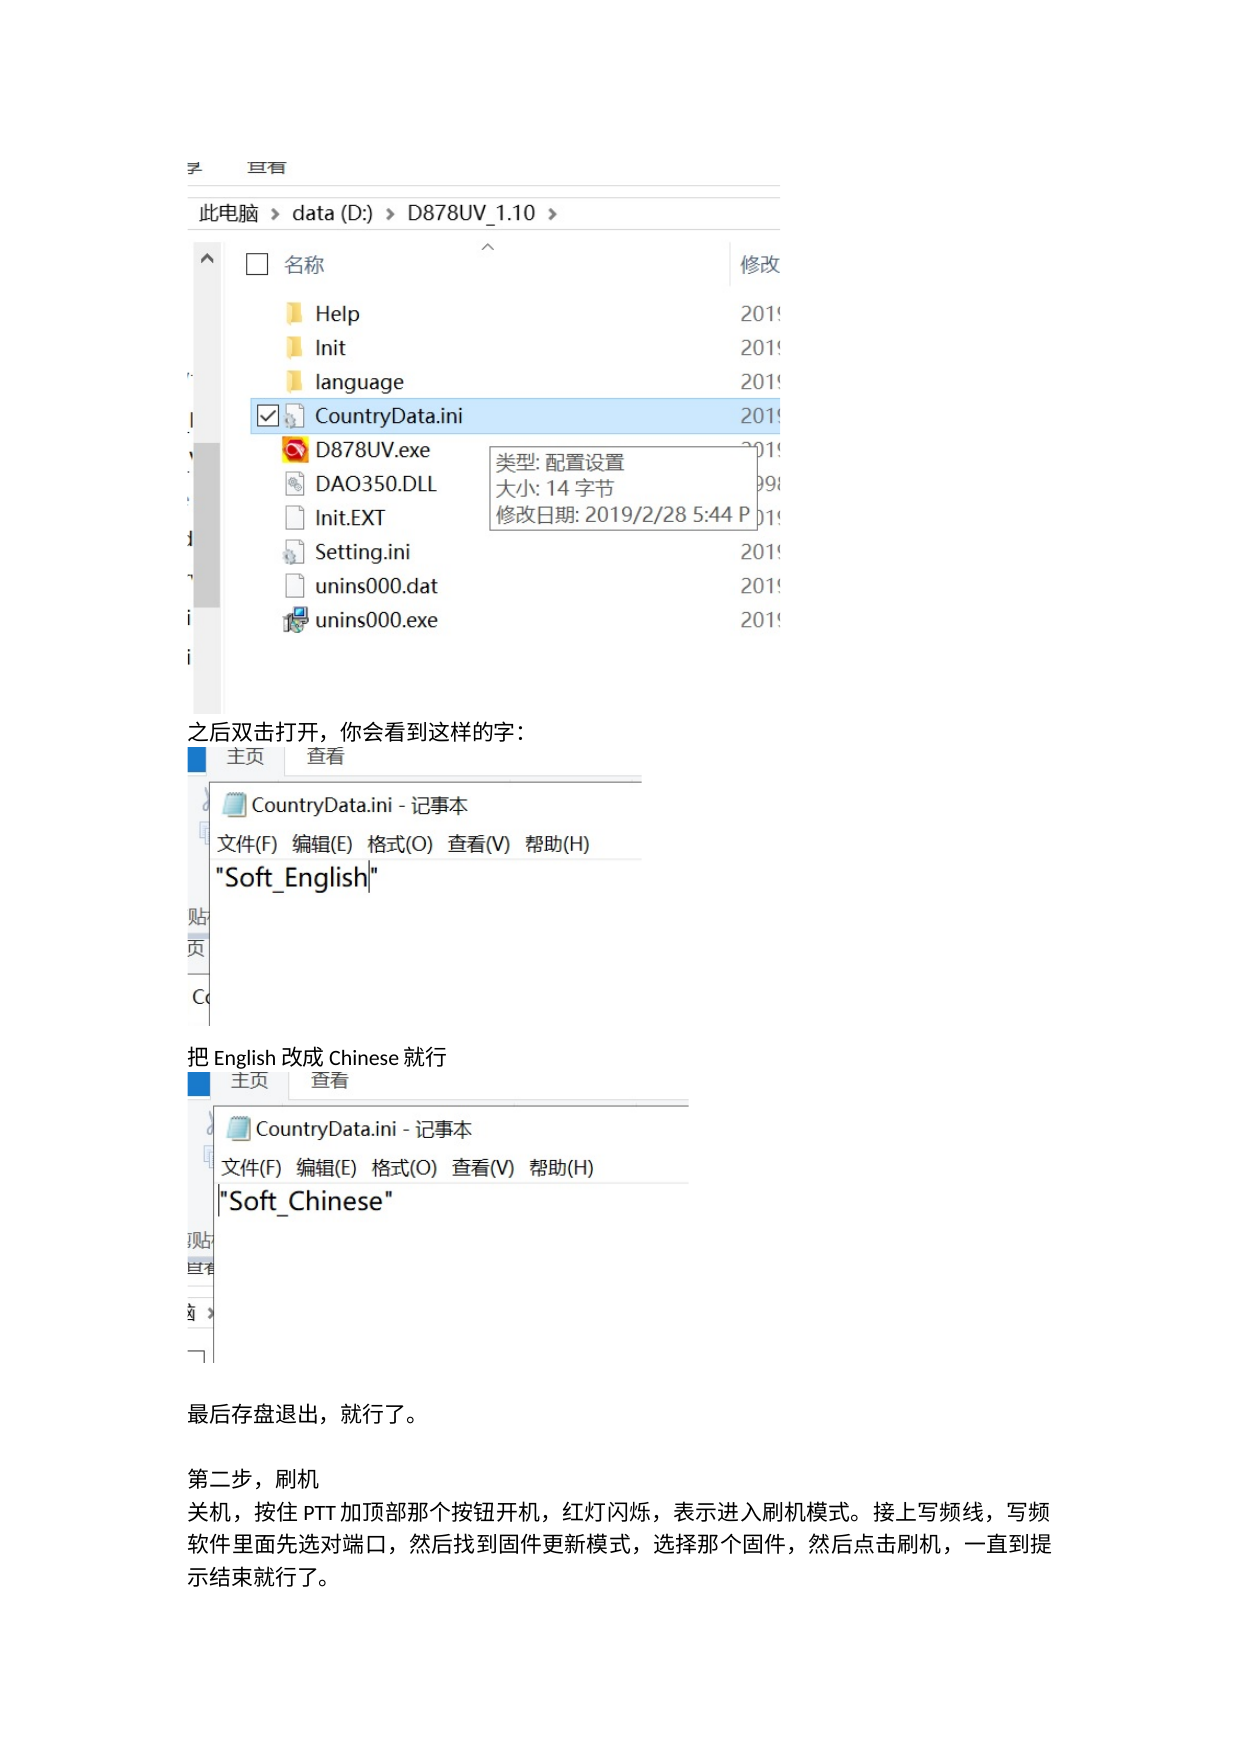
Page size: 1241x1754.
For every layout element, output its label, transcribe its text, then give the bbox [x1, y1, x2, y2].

text 把English改成Chinese就行 [187, 1039, 1053, 1072]
text 最后存盘退出，就行了。 [187, 1397, 1053, 1429]
text 关机，按住PTT加顶部那个按钮开机，红灯闪烁，表示进入刷机模式。接上写频线，写频软件里面先选对端口，然后找到固件更新模式，选择那个固件，然后点击刷机，一直到提示结束就行了。 [187, 1494, 1053, 1592]
text 之后双击打开，你会看到这样的字： [187, 714, 1053, 747]
picture [187, 162, 781, 714]
picture [187, 1072, 689, 1363]
picture [187, 747, 642, 1026]
text 第二步，刷机 [187, 1462, 1053, 1494]
